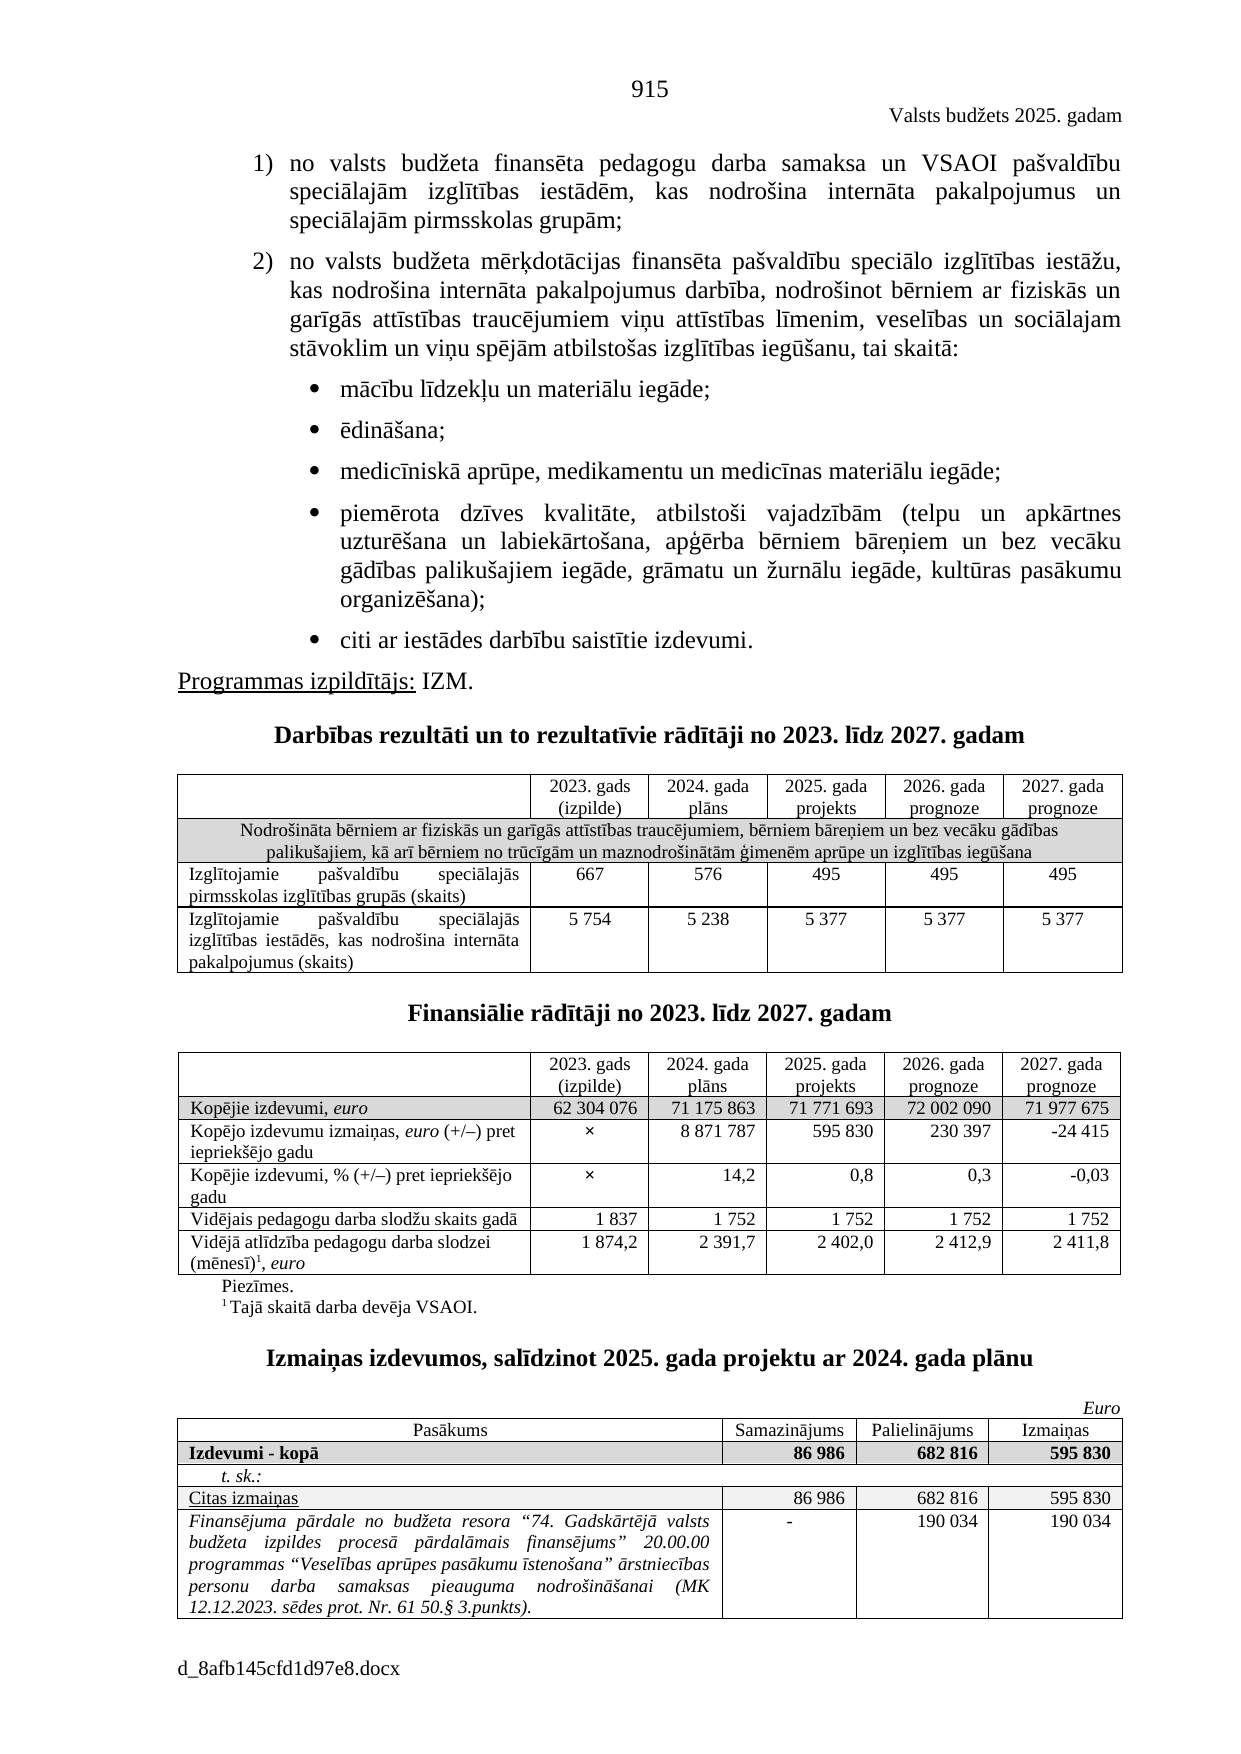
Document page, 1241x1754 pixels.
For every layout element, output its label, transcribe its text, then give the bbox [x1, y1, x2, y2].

table_cell 190 034 [857, 1510, 988, 1618]
text Izmaiņas izdevumos, salīdzinot 2025. gada projektu ar 2024. gada plānu [177, 1343, 1122, 1372]
table_cell 682 816 [857, 1442, 988, 1463]
list piemērota dzīves kvalitāte, atbilstoši vajadzībām (telpu un apkārtnes uzturēšana un labiekārtošana, apģērba bērniem bāreņiem un bez vecāku gādības palikušajiem iegāde, grāmatu un žurnālu iegāde, kultūras pasākumu organizēšana); [310, 498, 1122, 613]
table_header Palielinājums [857, 1419, 988, 1441]
table_cell Finansējuma pārdale no budžeta resora “74. Gadskārtējā valsts budžeta izpildes procesā pārdalāmais finansējums” 20.00.00 programmas “Veselības aprūpes pasākumu īstenošana” ārstniecības personu darba samaksas pieauguma nodrošināšanai (MK 12.12.2023. sēdes prot. Nr. 61 50.§ 3.punkts). [178, 1510, 722, 1618]
list no valsts budžeta mērķdotācijas finansēta pašvaldību speciālo izglītības iestāžu, kas nodrošina internāta pakalpojumus darbība, nodrošinot bērniem ar fiziskās un garīgās attīstības traucējumiem viņu attīstības līmenim, veselības un sociālajam stāvoklim un viņu spējām atbilstošas izglītības iegūšanu, tai skaitā: [252, 246, 1122, 361]
table_header 2023. gads (izpilde) [531, 775, 648, 818]
table_cell 2 402,0 [767, 1231, 884, 1274]
table_cell Izdevumi - kopā [178, 1442, 722, 1463]
table_cell 1 752 [767, 1208, 884, 1230]
list ēdināšana; [310, 415, 1122, 444]
table_cell 0,8 [767, 1164, 884, 1207]
table_cell 495 [768, 863, 885, 906]
table_header 2027. gada prognoze [1003, 1053, 1120, 1096]
table_cell 71 175 863 [649, 1097, 766, 1119]
table_header Samazinājums [723, 1419, 856, 1441]
table_cell 576 [649, 863, 767, 906]
text Darbības rezultāti un to rezultatīvie rādītāji no 2023. līdz 2027. gadam [177, 720, 1122, 749]
table_cell 5 377 [768, 908, 885, 972]
table_cell 71 771 693 [767, 1097, 884, 1119]
text Finansiālie rādītāji no 2023. līdz 2027. gadam [177, 998, 1122, 1027]
table_cell 595 830 [989, 1442, 1122, 1463]
table_cell Nodrošināta bērniem ar fiziskās un garīgās attīstības traucējumiem, bērniem bāreņiem un bez vecāku gādības palikušajiem, kā arī bērniem no trūcīgām un maznodrošinātām ģimenēm aprūpe un izglītības iegūšana [178, 819, 1122, 862]
table_cell × [531, 1164, 648, 1207]
table_header 2023. gads (izpilde) [531, 1053, 648, 1096]
table_cell 5 377 [886, 908, 1003, 972]
table_cell 1 752 [885, 1208, 1002, 1230]
table_cell 72 002 090 [885, 1097, 1002, 1119]
table_cell 2 411,8 [1003, 1231, 1120, 1274]
table_cell × [531, 1120, 648, 1163]
list citi ar iestādes darbību saistītie izdevumi. [310, 625, 1122, 654]
table_cell 667 [531, 863, 648, 906]
table_cell 71 977 675 [1003, 1097, 1120, 1119]
table_header [178, 775, 530, 818]
table_header 2027. gada prognoze [1004, 775, 1122, 818]
table_cell 682 816 [857, 1487, 988, 1509]
table_cell 495 [886, 863, 1003, 906]
table_cell 230 397 [885, 1120, 1002, 1163]
text Piezīmes. [177, 1275, 1122, 1296]
table_header 2026. gada prognoze [886, 775, 1003, 818]
table_header 2024. gada plāns [649, 775, 767, 818]
table_cell 8 871 787 [649, 1120, 766, 1163]
table_cell 86 986 [723, 1442, 856, 1463]
table_cell 5 377 [1004, 908, 1122, 972]
table_cell 1 752 [1003, 1208, 1120, 1230]
table_cell 1 752 [649, 1208, 766, 1230]
table_cell Vidējā atlīdzība pedagogu darba slodzei (mēnesī)1, euro [179, 1231, 530, 1274]
table_cell 1 837 [531, 1208, 648, 1230]
text 1 Tajā skaitā darba devēja VSAOI. [177, 1296, 1122, 1318]
table_cell 86 986 [723, 1487, 856, 1509]
table_header Pasākums [178, 1419, 722, 1441]
table_cell 2 412,9 [885, 1231, 1002, 1274]
list medicīniskā aprūpe, medikamentu un medicīnas materiālu iegāde; [310, 456, 1122, 485]
table_header 2025. gada projekts [767, 1053, 884, 1096]
table_cell 595 830 [989, 1487, 1122, 1509]
table_cell 2 391,7 [649, 1231, 766, 1274]
table_header 2025. gada projekts [768, 775, 885, 818]
table_cell 5 238 [649, 908, 767, 972]
table_cell Vidējais pedagogu darba slodžu skaits gadā [179, 1208, 530, 1230]
table_header Izmaiņas [989, 1419, 1122, 1441]
table_cell 595 830 [767, 1120, 884, 1163]
table_cell -24 415 [1003, 1120, 1120, 1163]
list mācību līdzekļu un materiālu iegāde; [310, 374, 1122, 403]
table_cell Kopējie izdevumi, % (+/–) pret iepriekšējo gadu [179, 1164, 530, 1207]
table_cell 1 874,2 [531, 1231, 648, 1274]
table_cell 62 304 076 [531, 1097, 648, 1119]
table_cell -0,03 [1003, 1164, 1120, 1207]
table_cell t. sk.: [178, 1465, 1122, 1486]
list no valsts budžeta finansēta pedagogu darba samaksa un VSAOI pašvaldību speciālajām izglītības iestādēm, kas nodrošina internāta pakalpojumus un speciālajām pirmsskolas grupām; [252, 148, 1122, 234]
text Programmas izpildītājs: IZM. [177, 666, 1122, 695]
table_cell Izglītojamie pašvaldību speciālajās pirmsskolas izglītības grupās (skaits) [178, 863, 530, 906]
text Euro [177, 1397, 1122, 1418]
table_cell 0,3 [885, 1164, 1002, 1207]
table_cell 14,2 [649, 1164, 766, 1207]
table_cell 5 754 [531, 908, 648, 972]
table_header 2026. gada prognoze [885, 1053, 1002, 1096]
table_cell - [723, 1510, 856, 1618]
table_header 2024. gada plāns [649, 1053, 766, 1096]
table_cell Citas izmaiņas [178, 1487, 722, 1509]
table_cell Izglītojamie pašvaldību speciālajās izglītības iestādēs, kas nodrošina internāta pakalpojumus (skaits) [178, 908, 530, 972]
table_cell Kopējie izdevumi, euro [179, 1097, 530, 1119]
table_cell 190 034 [989, 1510, 1122, 1618]
table_cell Kopējo izdevumu izmaiņas, euro (+/–) pret iepriekšējo gadu [179, 1120, 530, 1163]
table_header [179, 1053, 530, 1096]
table_cell 495 [1004, 863, 1122, 906]
